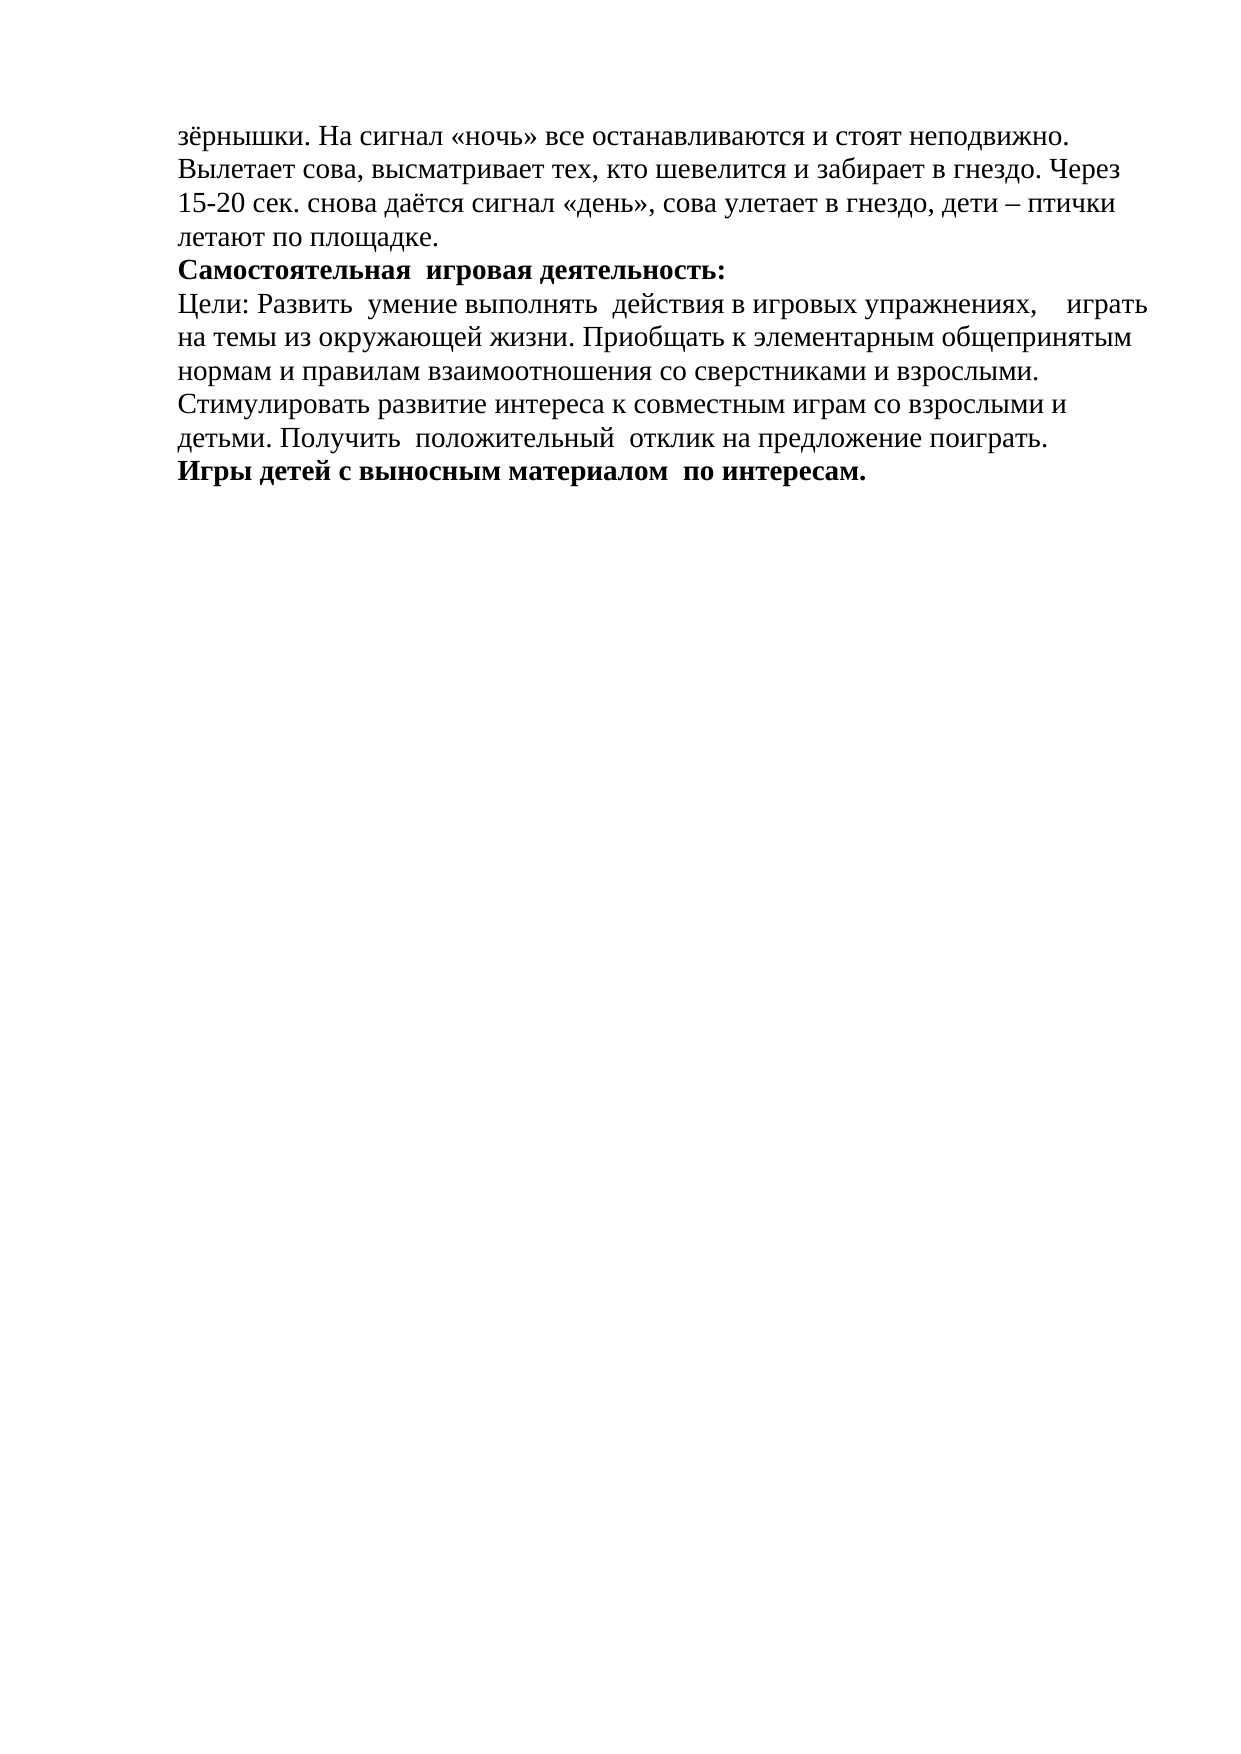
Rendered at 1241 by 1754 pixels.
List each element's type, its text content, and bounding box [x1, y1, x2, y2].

text Цели: Развить умение выполнять действия в игровых упражнениях, играть на темы из окружающей жизни. Приобщать к элементарным общепринятым нормам и правилам взаимоотношения со сверстниками и взрослыми. Стимулировать развитие интереса к совместным играм со взрослыми и детьми. Получить положительный отклик на предложение поиграть. [177, 286, 1152, 453]
text Игры детей с выносным материалом по интересам. [177, 453, 1152, 487]
text Самостоятельная игровая деятельность: [177, 252, 1152, 286]
text зёрнышки. На сигнал «ночь» все останавливаются и стоят неподвижно. Вылетает сова, высматривает тех, кто шевелится и забирает в гнездо. Через 15-20 сек. снова даётся сигнал «день», сова улетает в гнездо, дети – птички летают по площадке. [177, 118, 1152, 252]
